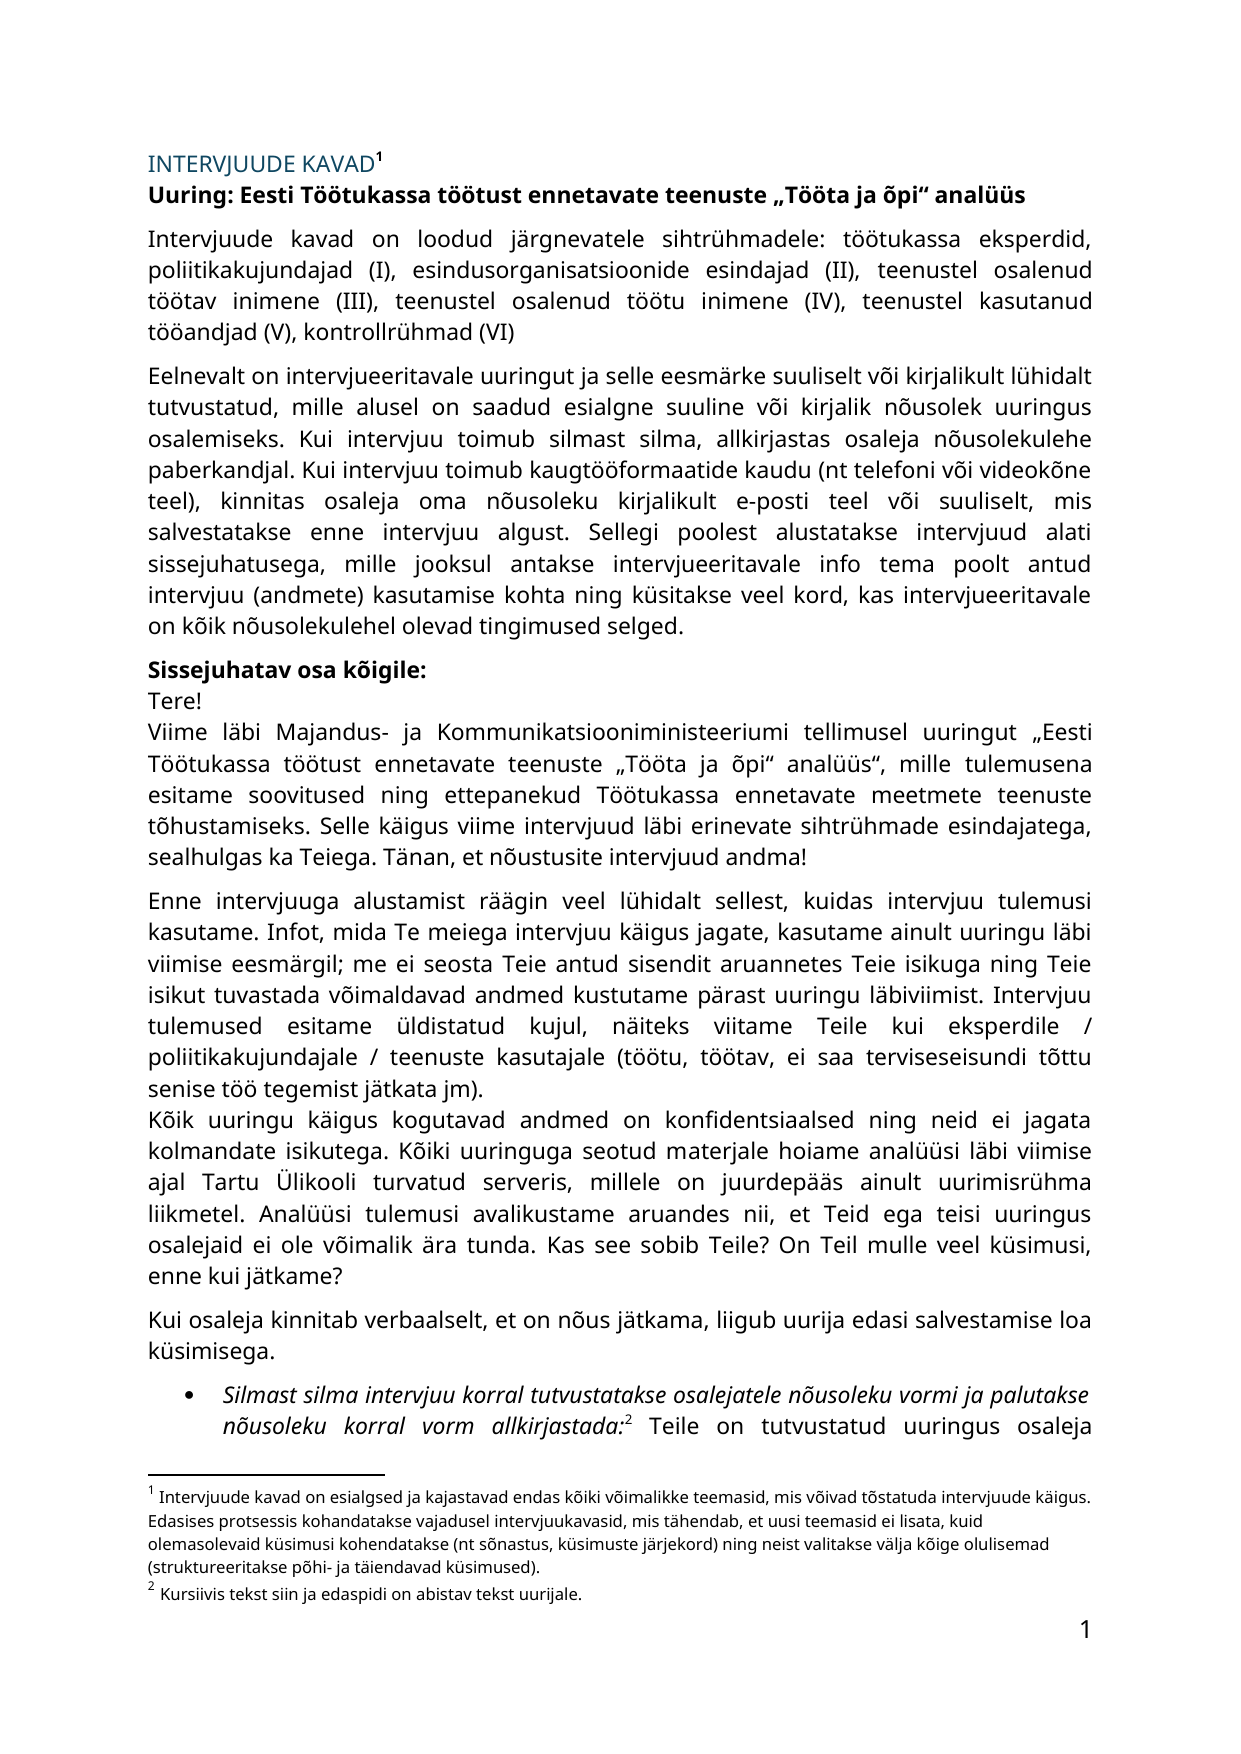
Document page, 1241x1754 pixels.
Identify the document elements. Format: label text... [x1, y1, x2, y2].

text INTERVJUUDE KAVAD [148, 148, 1093, 179]
text Intervjuude kavad on loodud järgnevatele sihtrühmadele: töötukassa eksperdid, poliitikakujundajad (I), esindusorganisatsioonide esindajad (II), teenustel osalenud töötav inimene (III), teenustel osalenud töötu inimene (IV), teenustel kasutanud tööandjad (V), kontrollrühmad (VI) [148, 223, 1093, 348]
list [185, 1379, 1093, 1441]
text Sissejuhatav osa kõigile: [148, 654, 1093, 685]
text Kõik uuringu käigus kogutavad andmed on konfidentsiaalsed ning neid ei jagata kolmandate isikutega. Kõiki uuringuga seotud materjale hoiame analüüsi läbi viimise ajal Tartu Ülikooli turvatud serveris, millele on juurdepääs ainult uurimisrühma liikmetel. Analüüsi tulemusi avalikustame aruandes nii, et Teid ega teisi uuringus osalejaid ei ole võimalik ära tunda. Kas see sobib Teile? On Teil mulle veel küsimusi, enne kui jätkame? [148, 1104, 1093, 1291]
text Uuring: Eesti Töötukassa töötust ennetavate teenuste „Tööta ja õpi“ analüüs [148, 179, 1093, 210]
text Enne intervjuuga alustamist räägin veel lühidalt sellest, kuidas intervjuu tulemusi kasutame. Infot, mida Te meiega intervjuu käigus jagate, kasutame ainult uuringu läbi viimise eesmärgil; me ei seosta Teie antud sisendit aruannetes Teie isikuga ning Teie isikut tuvastada võimaldavad andmed kustutame pärast uuringu läbiviimist. Intervjuu tulemused esitame üldistatud kujul, näiteks viitame Teile kui eksperdile / poliitikakujundajale / teenuste kasutajale (töötu, töötav, ei saa terviseseisundi tõttu senise töö tegemist jätkata jm). [148, 885, 1093, 1104]
text Tere! [148, 685, 1093, 716]
text Eelnevalt on intervjueeritavale uuringut ja selle eesmärke suuliselt või kirjalikult lühidalt tutvustatud, mille alusel on saadud esialgne suuline või kirjalik nõusolek uuringus osalemiseks. Kui intervjuu toimub silmast silma, allkirjastas osaleja nõusolekulehe paberkandjal. Kui intervjuu toimub kaugtööformaatide kaudu (nt telefoni või videokõne teel), kinnitas osaleja oma nõusoleku kirjalikult e-posti teel või suuliselt, mis salvestatakse enne intervjuu algust. Sellegi poolest alustatakse intervjuud alati sissejuhatusega, mille jooksul antakse intervjueeritavale info tema poolt antud intervjuu (andmete) kasutamise kohta ning küsitakse veel kord, kas intervjueeritavale on kõik nõusolekulehel olevad tingimused selged. [148, 360, 1093, 641]
text Viime läbi Majandus- ja Kommunikatsiooniministeeriumi tellimusel uuringut „Eesti Töötukassa töötust ennetavate teenuste „Tööta ja õpi“ analüüs“, mille tulemusena esitame soovitused ning ettepanekud Töötukassa ennetavate meetmete teenuste tõhustamiseks. Selle käigus viime intervjuud läbi erinevate sihtrühmade esindajatega, sealhulgas ka Teiega. Tänan, et nõustusite intervjuud andma! [148, 716, 1093, 873]
text Kui osaleja kinnitab verbaalselt, et on nõus jätkama, liigub uurija edasi salvestamise loa küsimisega. [148, 1304, 1093, 1366]
